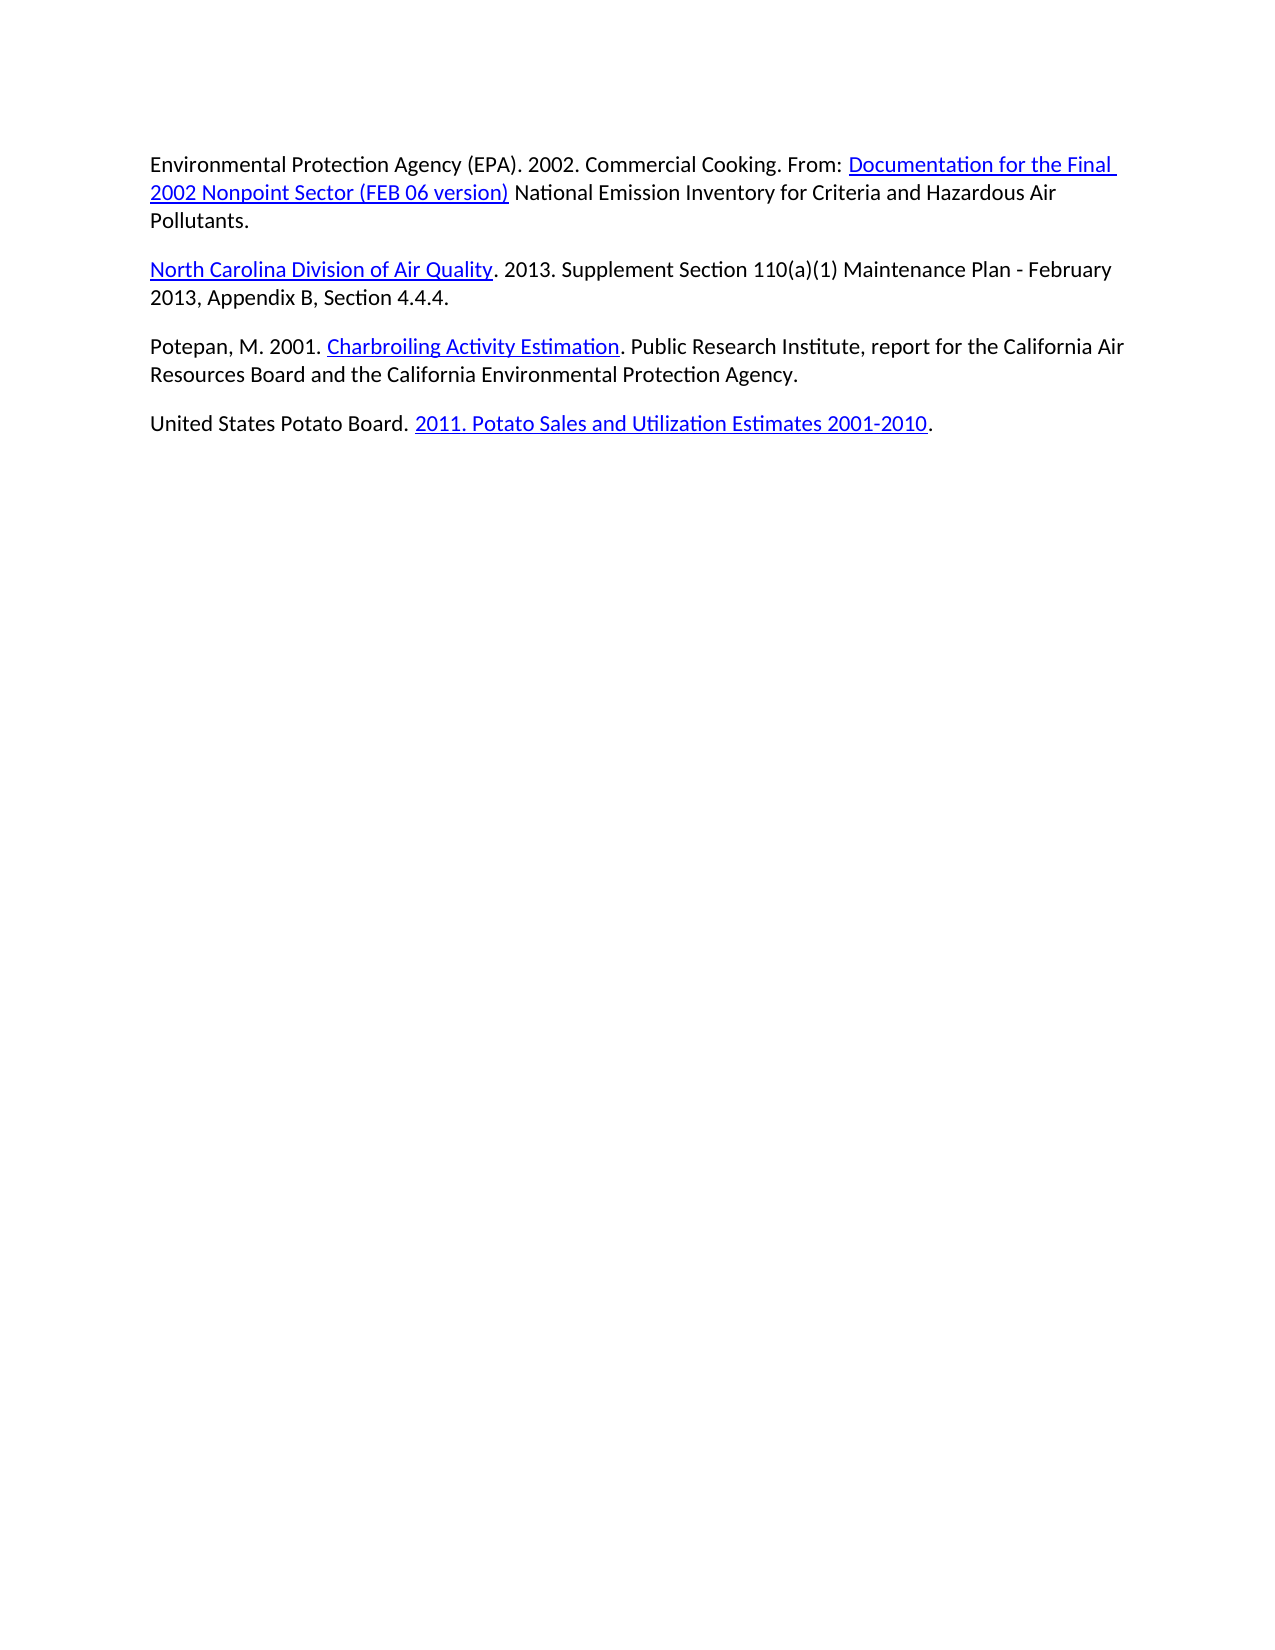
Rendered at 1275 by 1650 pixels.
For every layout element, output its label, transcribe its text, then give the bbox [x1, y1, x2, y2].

text North Carolina Division of Air Quality. 2013. Supplement Section 110(a)(1) Maintenance Plan - February 2013, Appendix B, Section 4.4.4. [150, 255, 1125, 311]
text Potepan, M. 2001. Charbroiling Activity Estimation. Public Research Institute, report for the California Air Resources Board and the California Environmental Protection Agency. [150, 332, 1125, 388]
text Environmental Protection Agency (EPA). 2002. Commercial Cooking. From: Documentation for the Final 2002 Nonpoint Sector (FEB 06 version) National Emission Inventory for Criteria and Hazardous Air Pollutants. [150, 150, 1125, 234]
text United States Potato Board. 2011. Potato Sales and Utilization Estimates 2001-2010. [150, 409, 1125, 437]
